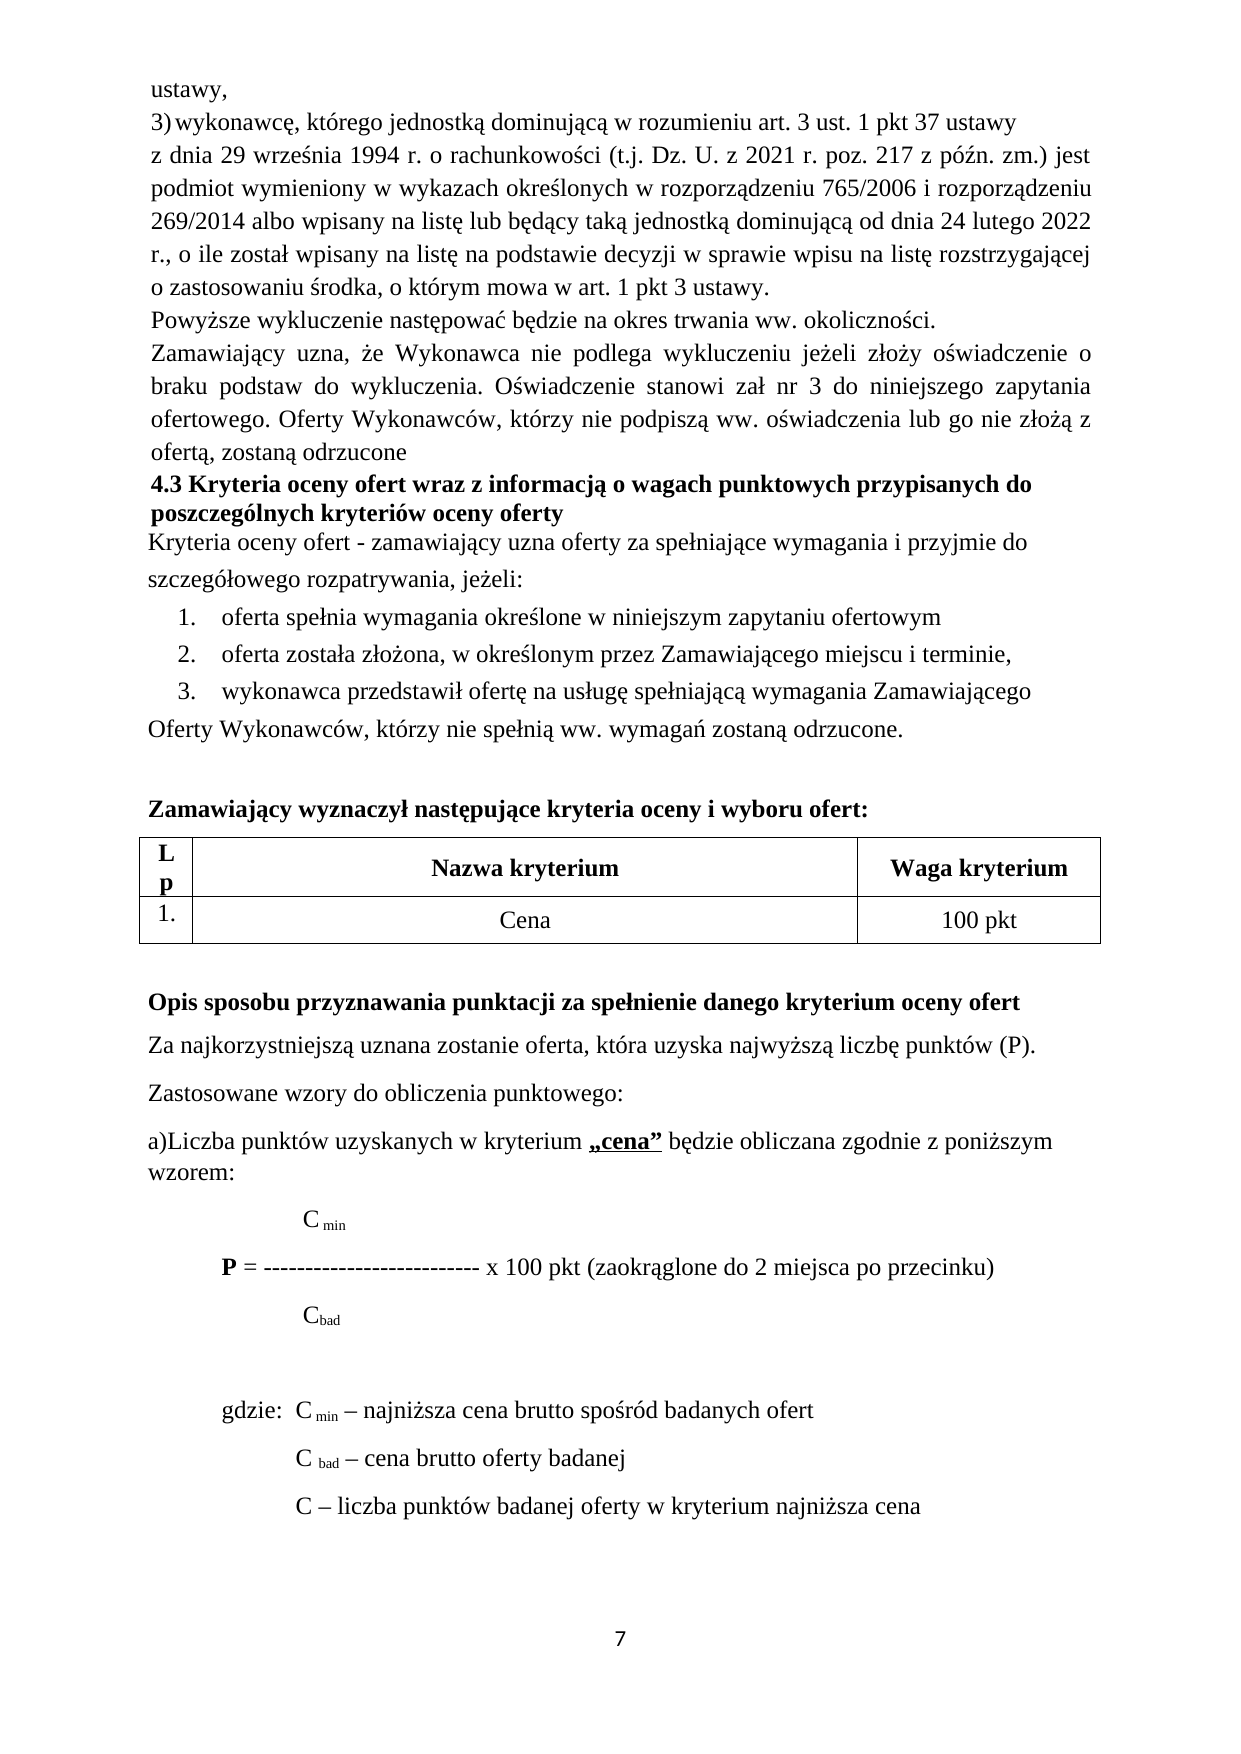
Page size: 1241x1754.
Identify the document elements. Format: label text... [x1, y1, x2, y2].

text 2. oferta została złożona, w określonym przez Zamawiającego miejscu i terminie, [177, 639, 1093, 668]
text Za najkorzystniejszą uznana zostanie oferta, która uzyska najwyższą liczbę punktów (P). [148, 1030, 1082, 1059]
text Zastosowane wzory do obliczenia punktowego: [148, 1078, 1082, 1107]
text 3) wykonawcę, którego jednostką dominującą w rozumieniu art. 3 ust. 1 pkt 37 ustawy [151, 107, 1093, 136]
text C – liczba punktów badanej oferty w kryterium najniższa cena [295, 1491, 1093, 1519]
text Zamawiający uzna, że Wykonawca nie podlega wykluczeniu jeżeli złoży oświadczenie o braku podstaw do wykluczenia. Oświadczenie stanowi zał nr 3 do niniejszego zapytania ofertowego. Oferty Wykonawców, którzy nie podpiszą ww. oświadczenia lub go nie złożą z ofertą, zostaną odrzucone [151, 338, 1093, 466]
text 3. wykonawca przedstawił ofertę na usługę spełniającą wymagania Zamawiającego [177, 676, 1093, 705]
text P = -------------------------- x 100 pkt (zaokrąglone do 2 miejsca po przecinku) [221, 1252, 1093, 1281]
text z dnia 29 września 1994 r. o rachunkowości (t.j. Dz. U. z 2021 r. poz. 217 z późn. zm.) jest podmiot wymieniony w wykazach określonych w rozporządzeniu 765/2006 i rozporządzeniu 269/2014 albo wpisany na listę lub będący taką jednostką dominującą od dnia 24 lutego 2022 r., o ile został wpisany na listę na podstawie decyzji w sprawie wpisu na listę rozstrzygającej o zastosowaniu środka, o którym mowa w art. 1 pkt 3 ustawy. [151, 140, 1093, 301]
table_cell 100 pkt [858, 897, 1100, 943]
text Oferty Wykonawców, którzy nie spełnią ww. wymagań zostaną odrzucone. [148, 714, 1093, 742]
text C min [221, 1204, 1093, 1233]
table_cell 1. [140, 897, 192, 943]
text Powyższe wykluczenie następować będzie na okres trwania ww. okoliczności. [151, 305, 1093, 334]
text Cbad [221, 1300, 1093, 1329]
table_cell Cena [193, 897, 857, 943]
table_header Lp [140, 838, 192, 896]
list Opis sposobu przyznawania punktacji za spełnienie danego kryterium oceny ofert [148, 987, 1093, 1016]
text a)Liczba punktów uzyskanych w kryterium „cena” będzie obliczana zgodnie z poniższym wzorem: [148, 1126, 1082, 1186]
text Kryteria oceny ofert - zamawiający uzna oferty za spełniające wymagania i przyjmie do szczegółowego rozpatrywania, jeżeli: [148, 527, 1093, 593]
table_header Nazwa kryterium [193, 838, 857, 896]
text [151, 74, 1093, 103]
list Zamawiający wyznaczył następujące kryteria oceny i wyboru ofert: [148, 794, 1093, 823]
table_header Waga kryterium [858, 838, 1100, 896]
text 1. oferta spełnia wymagania określone w niniejszym zapytaniu ofertowym [177, 602, 1093, 631]
text C bad – cena brutto oferty badanej [295, 1443, 1093, 1472]
text gdzie: C min – najniższa cena brutto spośród badanych ofert [221, 1395, 1093, 1424]
text 4.3 Kryteria oceny ofert wraz z informacją o wagach punktowych przypisanych do poszczególnych kryteriów oceny oferty [151, 470, 1093, 527]
